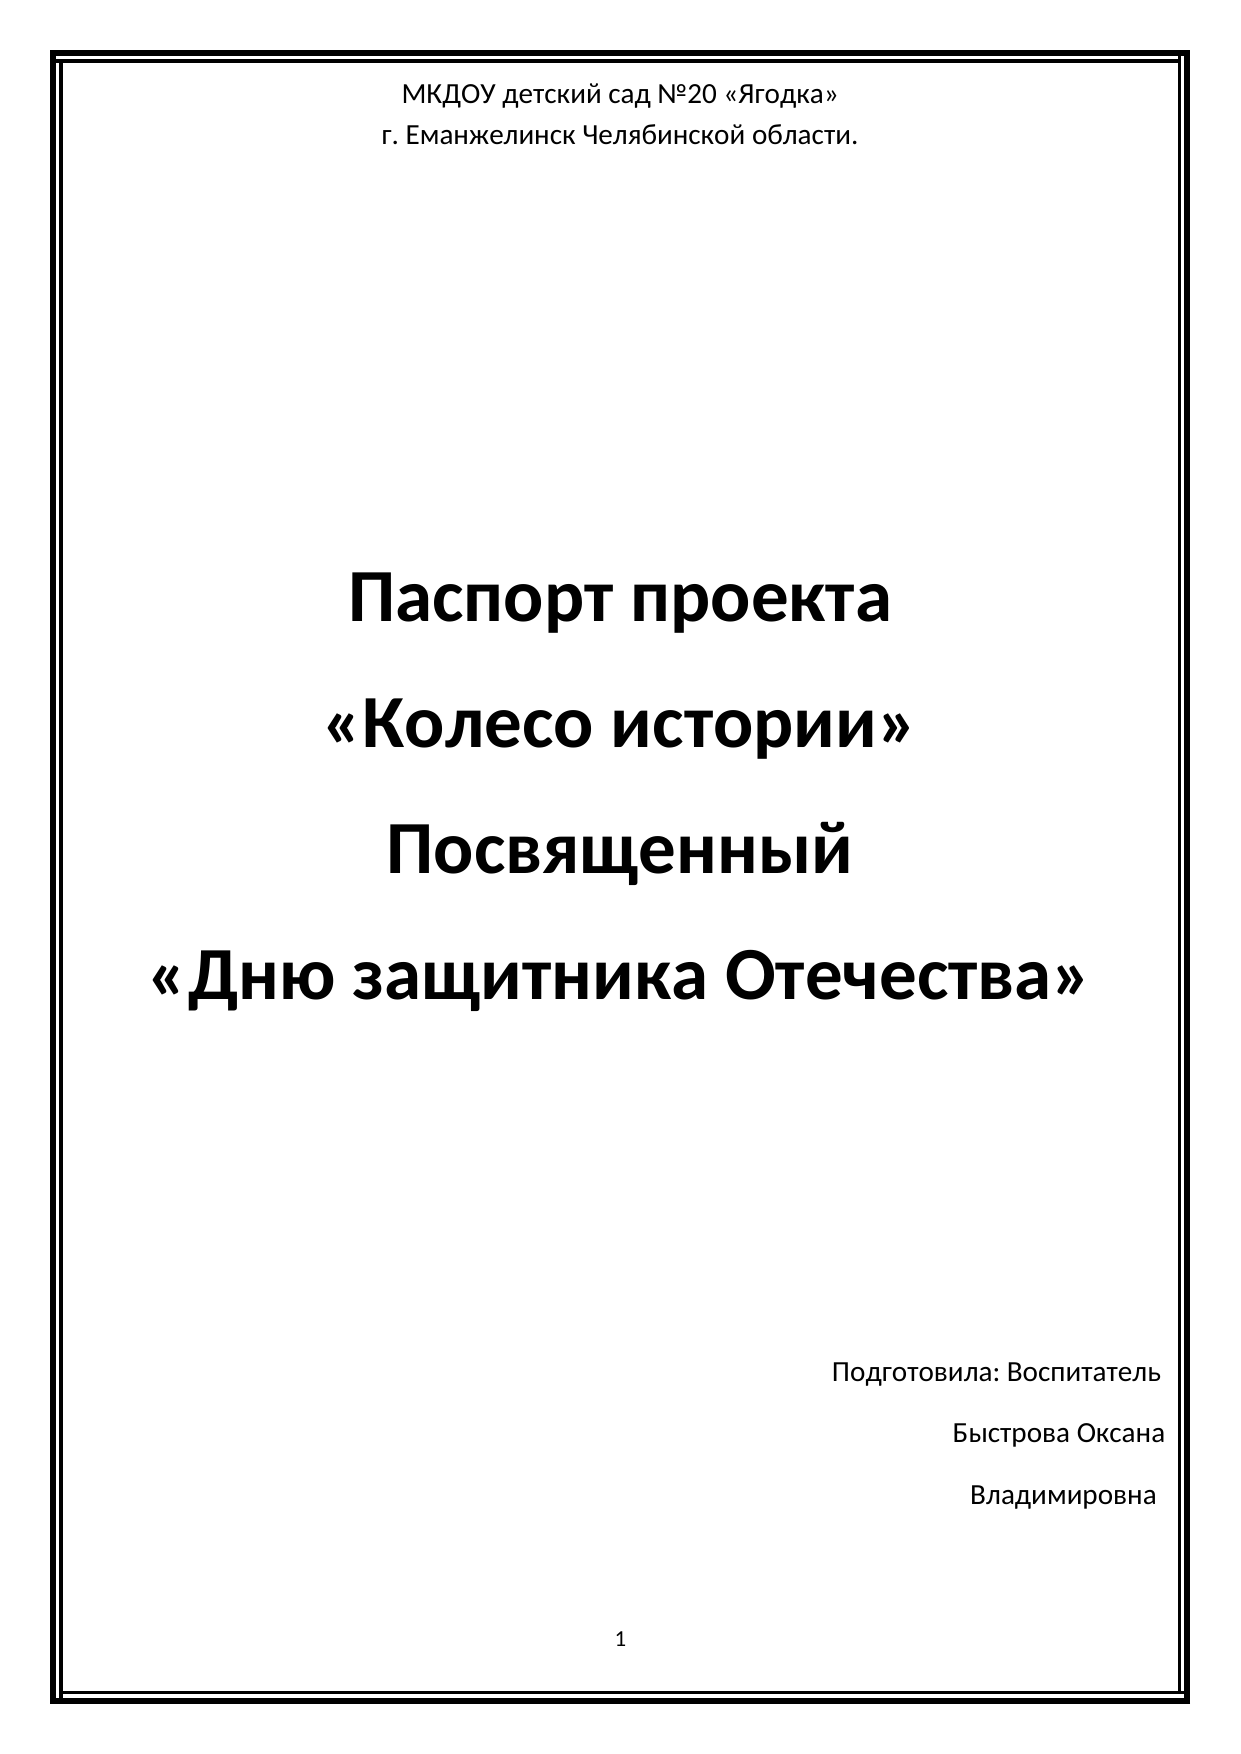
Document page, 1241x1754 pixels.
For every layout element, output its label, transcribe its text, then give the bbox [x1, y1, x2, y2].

text Посвященный [75, 800, 1165, 892]
text Паспорт проекта [75, 548, 1165, 640]
text Быстрова Оксана [75, 1414, 1165, 1450]
text МКДОУ детский сад №20 «Ягодка» [75, 75, 1165, 111]
text «Колесо истории» [75, 674, 1165, 766]
text Владимировна [75, 1476, 1165, 1512]
text «Дню защитника Отечества» [75, 926, 1165, 1018]
text г. Еманжелинск Челябинской области. [75, 116, 1165, 152]
text Подготовила: Воспитатель [75, 1353, 1165, 1388]
